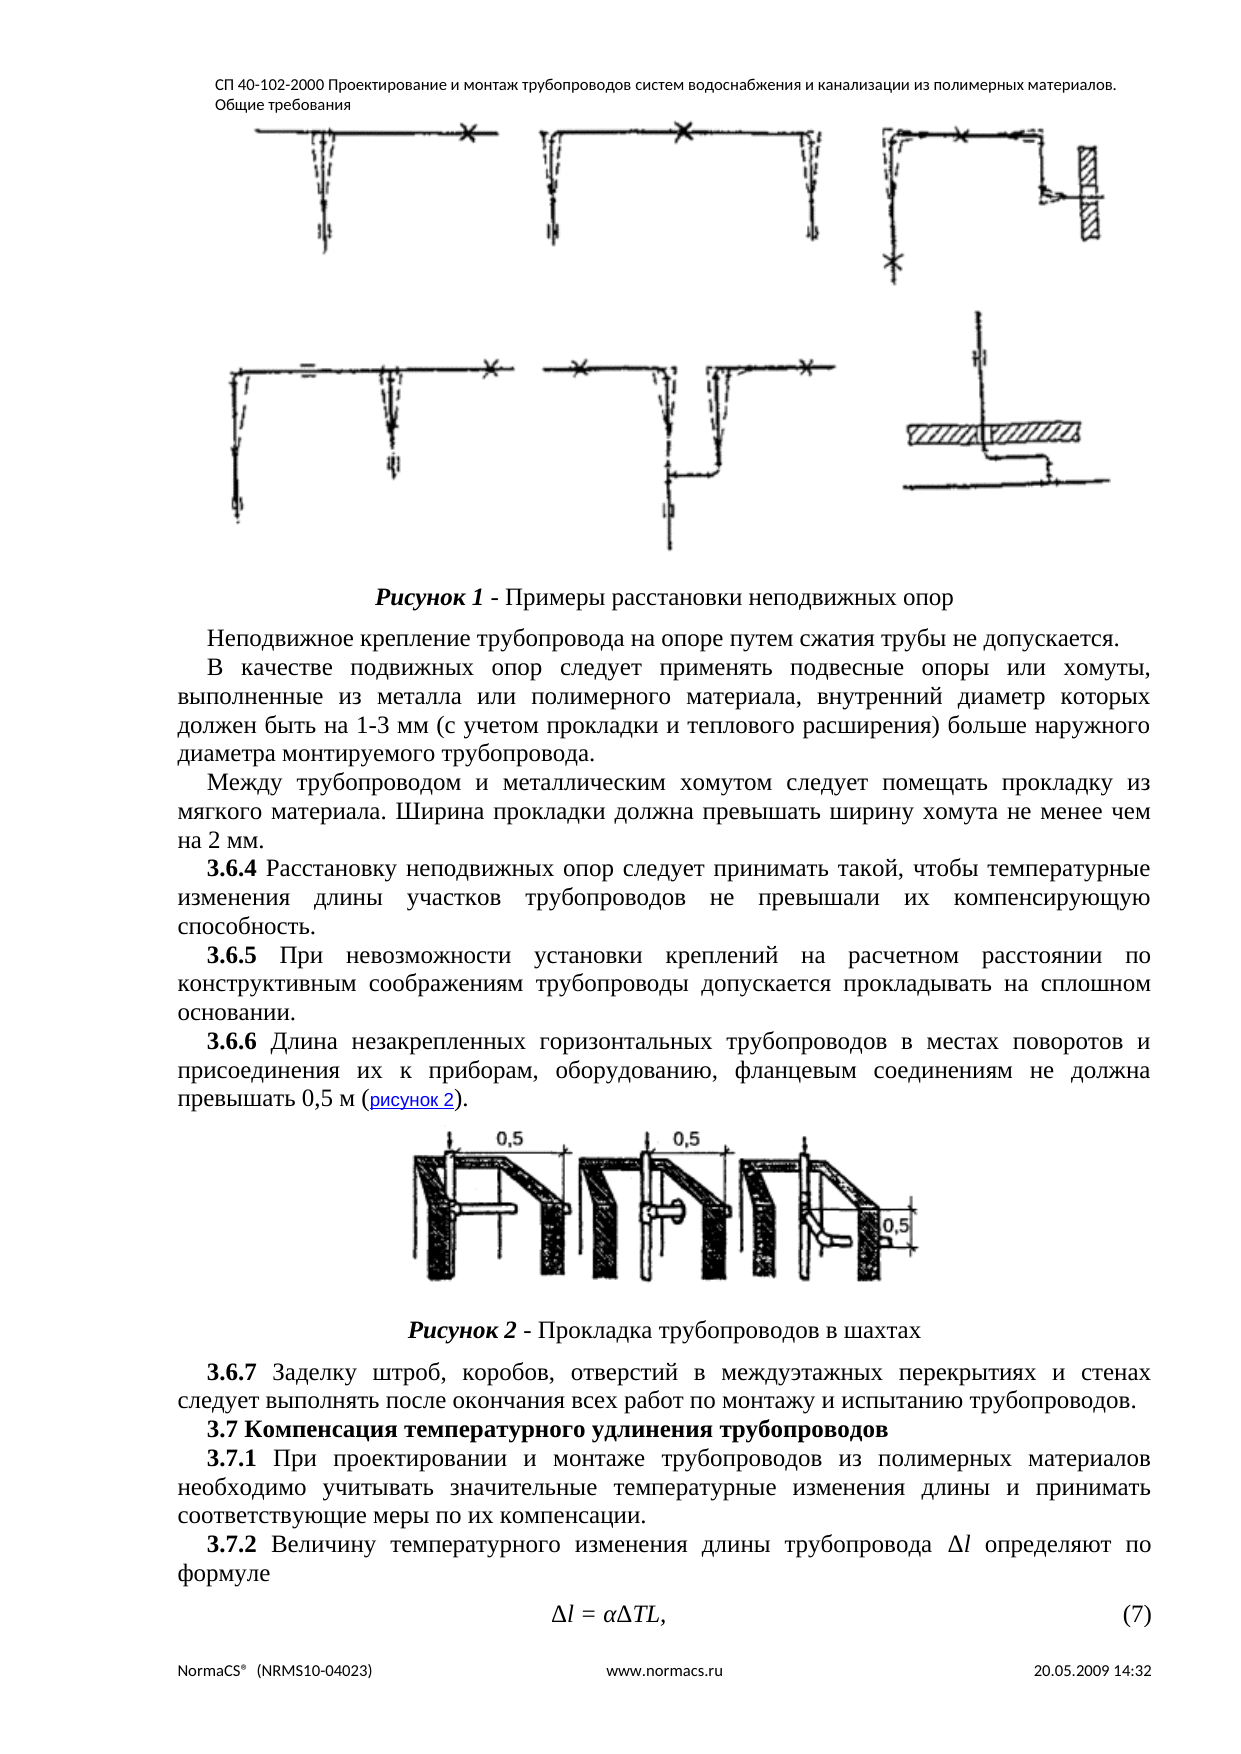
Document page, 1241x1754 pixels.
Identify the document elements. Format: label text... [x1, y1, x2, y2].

picture [218, 118, 1111, 558]
text 3.6.4 Расстановку неподвижных опор следует принимать такой, чтобы температурные изменения длины участков трубопроводов не превышали их компенсирующую способность. [177, 853, 1152, 940]
text В качестве подвижных опор следует применять подвесные опоры или хомуты, выполненные из металла или полимерного материала, внутренний диаметр которых должен быть на 1-3 мм (с учетом прокладки и теплового расширения) больше наружного диаметра монтируемого трубопровода. [177, 652, 1152, 767]
text Δl = αΔTL, (7) [177, 1599, 1152, 1628]
text 3.6.5 При невозможности установки креплений на расчетном расстоянии по конструктивным соображениям трубопроводы допускается прокладывать на сплошном основании. [177, 940, 1152, 1026]
text 3.6.7 Заделку штроб, коробов, отверстий в междуэтажных перекрытиях и стенах следует выполнять после окончания всех работ по монтажу и испытанию трубопроводов. [177, 1357, 1152, 1414]
text Между трубопроводом и металлическим хомутом следует помещать прокладку из мягкого материала. Ширина прокладки должна превышать ширину хомута не менее чем на 2 мм. [177, 767, 1152, 853]
picture [402, 1124, 927, 1291]
text 3.7 Компенсация температурного удлинения трубопроводов [177, 1414, 1152, 1443]
text Рисунок 1 - Примеры расстановки неподвижных опор [177, 582, 1152, 611]
text 3.6.6 Длина незакрепленных горизонтальных трубопроводов в местах поворотов и присоединения их к приборам, оборудованию, фланцевым соединениям не должна превышать 0,5 м (рисунок 2). [177, 1026, 1152, 1112]
text Рисунок 2 - Прокладка трубопроводов в шахтах [177, 1316, 1152, 1344]
text Неподвижное крепление трубопровода на опоре путем сжатия трубы не допускается. [177, 623, 1152, 652]
text 3.7.2 Величину температурного изменения длины трубопровода Δl определяют по формуле [177, 1529, 1152, 1587]
text 3.7.1 При проектировании и монтаже трубопроводов из полимерных материалов необходимо учитывать значительные температурные изменения длины и принимать соответствующие меры по их компенсации. [177, 1443, 1152, 1529]
